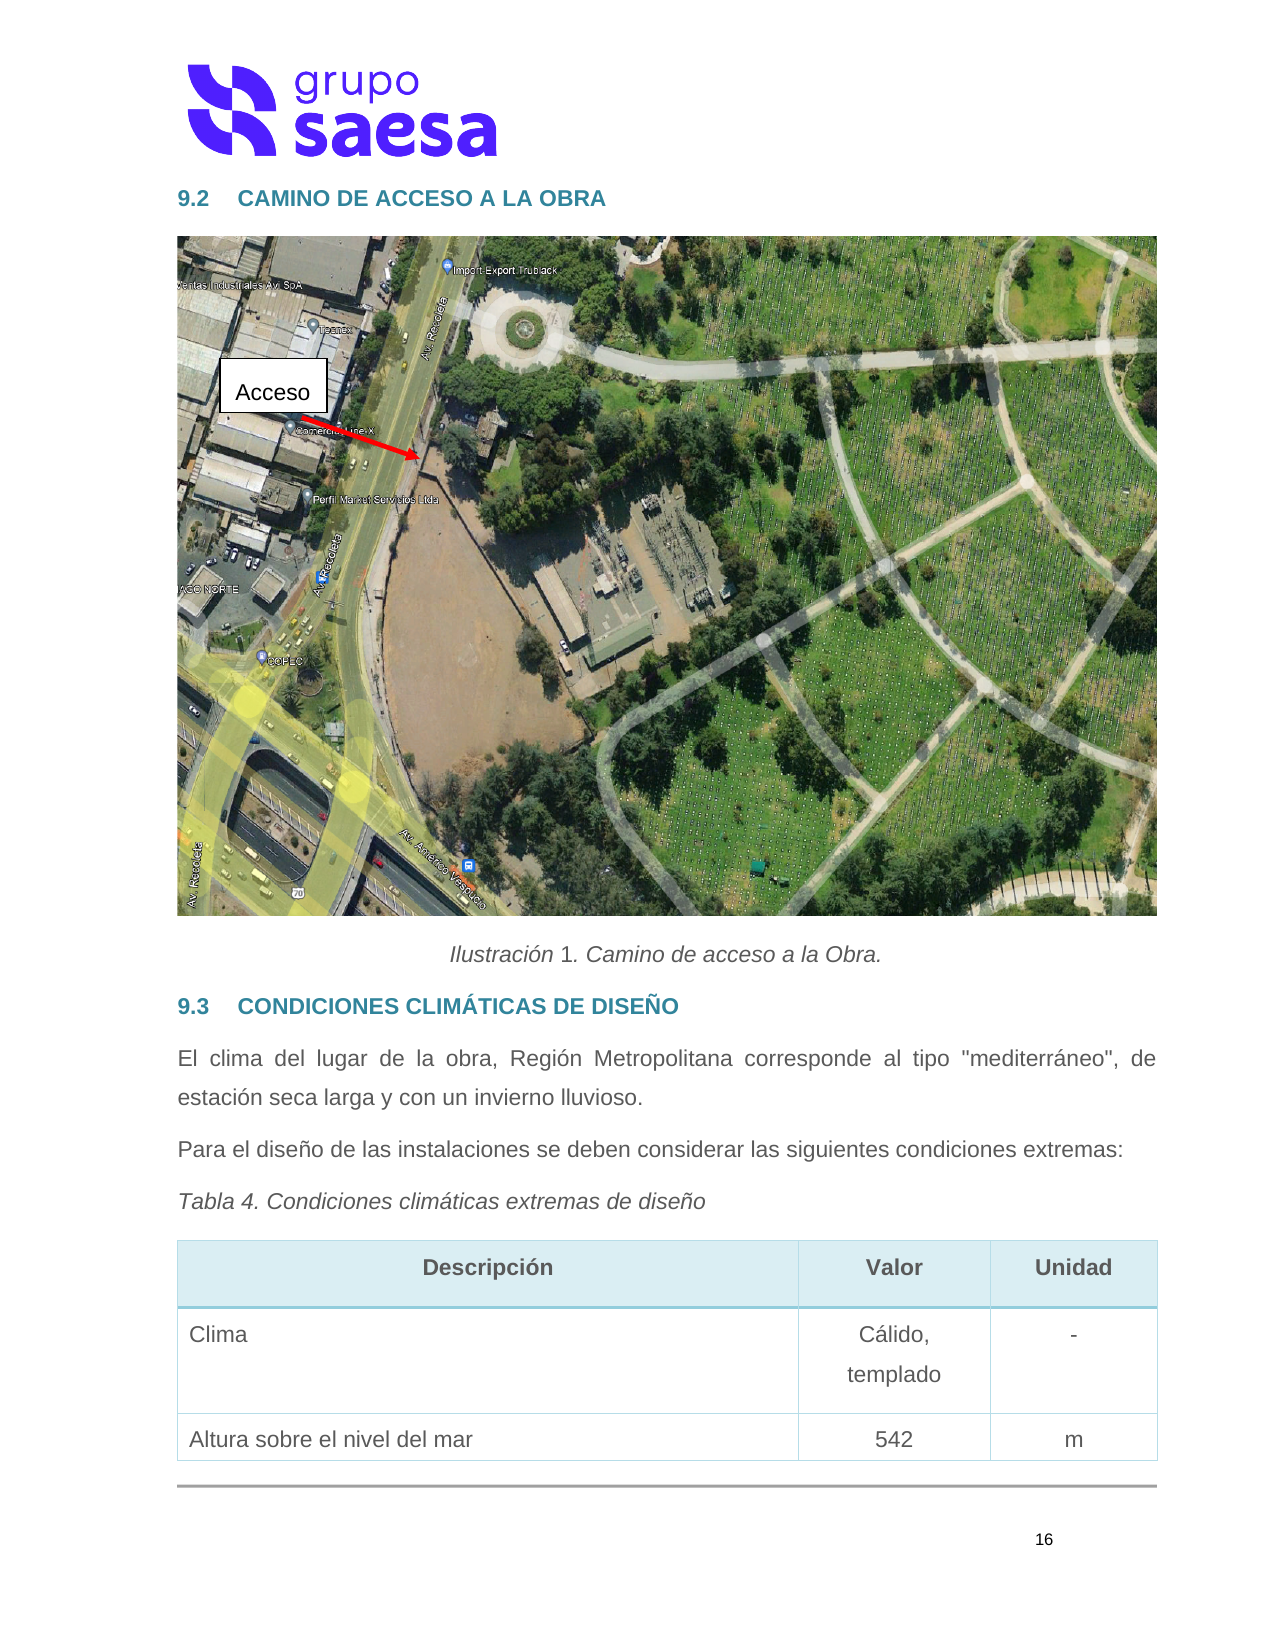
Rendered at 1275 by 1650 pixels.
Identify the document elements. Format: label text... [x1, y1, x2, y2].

subtitle CONDICIONES CLIMÁTICAS DE DISEÑO [177, 993, 1157, 1019]
text Para el diseño de las instalaciones se deben considerar las siguientes condiciones extremas: [177, 1136, 1157, 1162]
table_cell Cálido, templado [799, 1309, 990, 1413]
table_cell 542 [799, 1414, 990, 1459]
text Tabla 4. Condiciones climáticas extremas de diseño [177, 1188, 1157, 1214]
table_cell Altura sobre el nivel del mar [178, 1414, 798, 1459]
table_header Descripción [178, 1241, 798, 1306]
table_header Unidad [991, 1241, 1157, 1306]
text El clima del lugar de la obra, Región Metropolitana corresponde al tipo "mediterráneo", de estación seca larga y con un invierno lluvioso. [177, 1045, 1157, 1111]
table_header Valor [799, 1241, 990, 1306]
table_cell - [991, 1309, 1157, 1413]
subtitle CAMINO DE ACCESO A LA OBRA [177, 185, 1157, 211]
picture [177, 56, 506, 160]
table_cell Clima [178, 1309, 798, 1413]
text Ilustración 1. Camino de acceso a la Obra. [177, 941, 1157, 967]
picture [177, 236, 1157, 916]
table_cell m [991, 1414, 1157, 1459]
